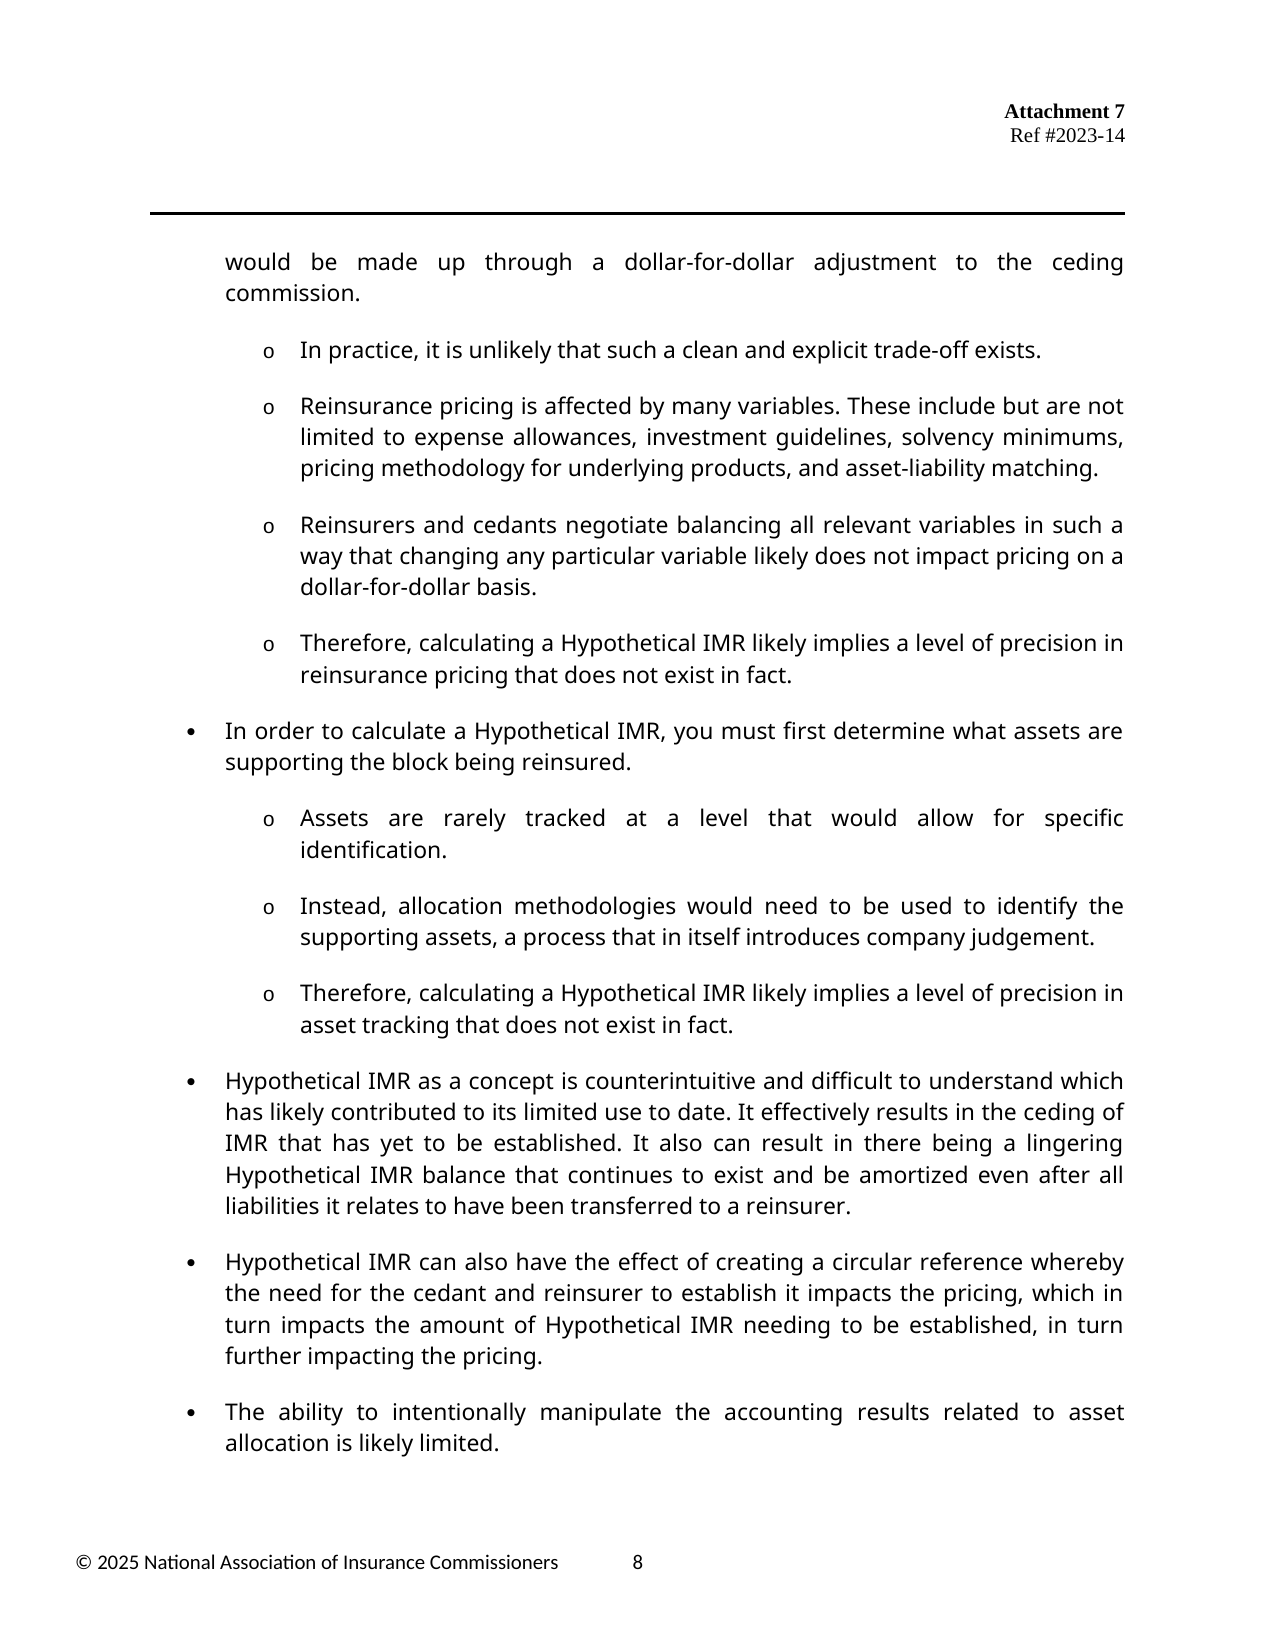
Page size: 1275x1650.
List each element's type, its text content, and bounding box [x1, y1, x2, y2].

list The ability to intentionally manipulate the accounting results related to asset allocation is likely limited. [187, 1396, 1125, 1459]
list Instead, allocation methodologies would need to be used to identify the supporting assets, a process that in itself introduces company judgement. [262, 890, 1125, 952]
list In order to calculate a Hypothetical IMR, you must first determine what assets are supporting the block being reinsured. [187, 715, 1125, 777]
list Therefore, calculating a Hypothetical IMR likely implies a level of precision in asset tracking that does not exist in fact. [262, 977, 1125, 1040]
list Hypothetical IMR as a concept is counterintuitive and difficult to understand which has likely contributed to its limited use to date. It effectively results in the ceding of IMR that has yet to be established. It also can result in there being a lingering Hypothetical IMR balance that continues to exist and be amortized even after all liabilities it relates to have been transferred to a reinsurer. [187, 1065, 1125, 1221]
list Assets are rarely tracked at a level that would allow for specific identification. [262, 802, 1125, 865]
list In practice, it is unlikely that such a clean and explicit trade-off exists. [262, 334, 1125, 365]
list Reinsurers and cedants negotiate balancing all relevant variables in such a way that changing any particular variable likely does not impact pricing on a dollar-for-dollar basis. [262, 509, 1125, 602]
list Hypothetical IMR can also have the effect of creating a circular reference whereby the need for the cedant and reinsurer to establish it impacts the pricing, which in turn impacts the amount of Hypothetical IMR needing to be established, in turn further impacting the pricing. [187, 1246, 1125, 1371]
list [187, 246, 1125, 309]
list Therefore, calculating a Hypothetical IMR likely implies a level of precision in reinsurance pricing that does not exist in fact. [262, 627, 1125, 690]
list Reinsurance pricing is affected by many variables. These include but are not limited to expense allowances, investment guidelines, solvency minimums, pricing methodology for underlying products, and asset-liability matching. [262, 390, 1125, 484]
